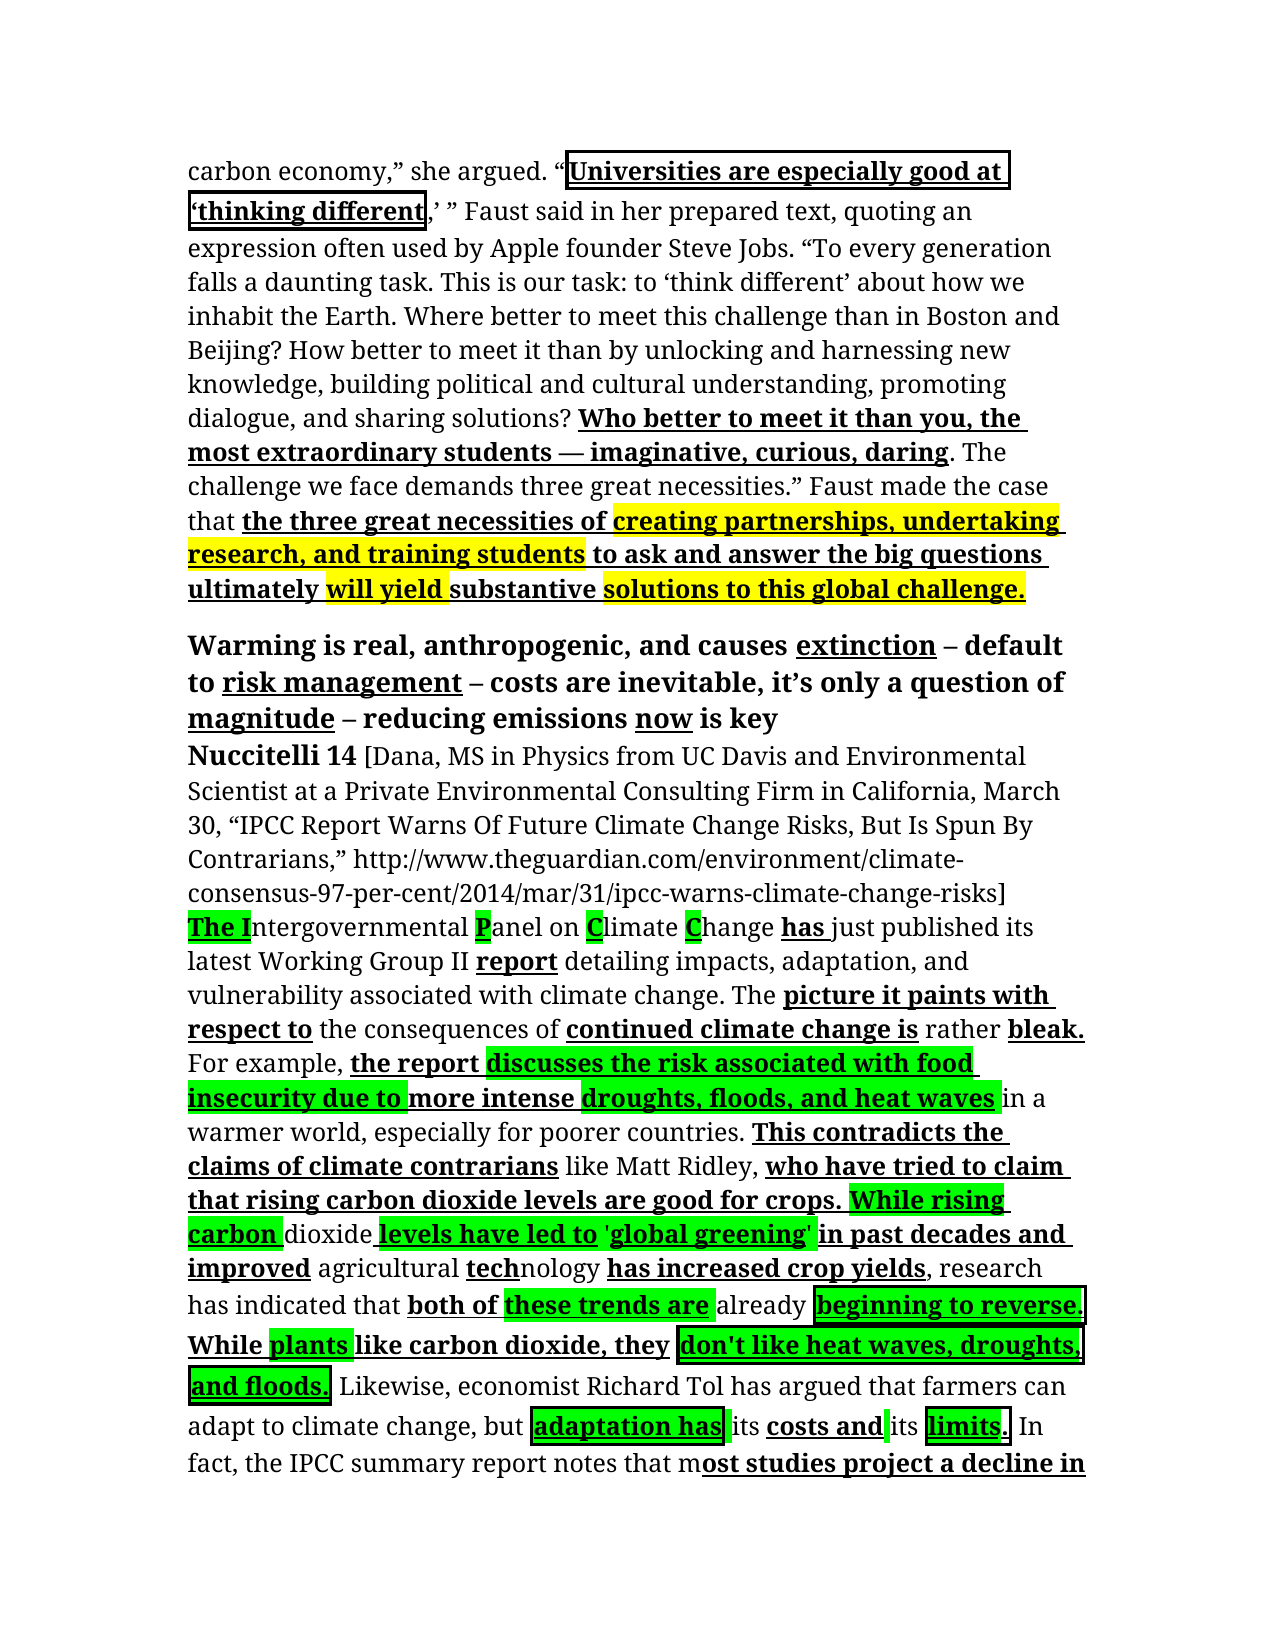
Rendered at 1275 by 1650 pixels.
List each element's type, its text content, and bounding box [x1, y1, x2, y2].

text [187, 910, 1087, 1480]
text Nuccitelli 14 [Dana, MS in Physics from UC Davis and Environmental Scientist at a Private Environmental Consulting Firm in California, March 30, “IPCC Report Warns Of Future Climate Change Risks, But Is Spun By Contrarians,” http://www.theguardian.com/environment/climate-consensus-97-per-cent/2014/mar/31/ipcc-warns-climate-change-risks] [187, 737, 1087, 910]
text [187, 150, 1087, 605]
subtitle Warming is real, anthropogenic, and causes extinction – default to risk management – costs are inevitable, it’s only a question of magnitude – reducing emissions now is key [187, 626, 1087, 737]
